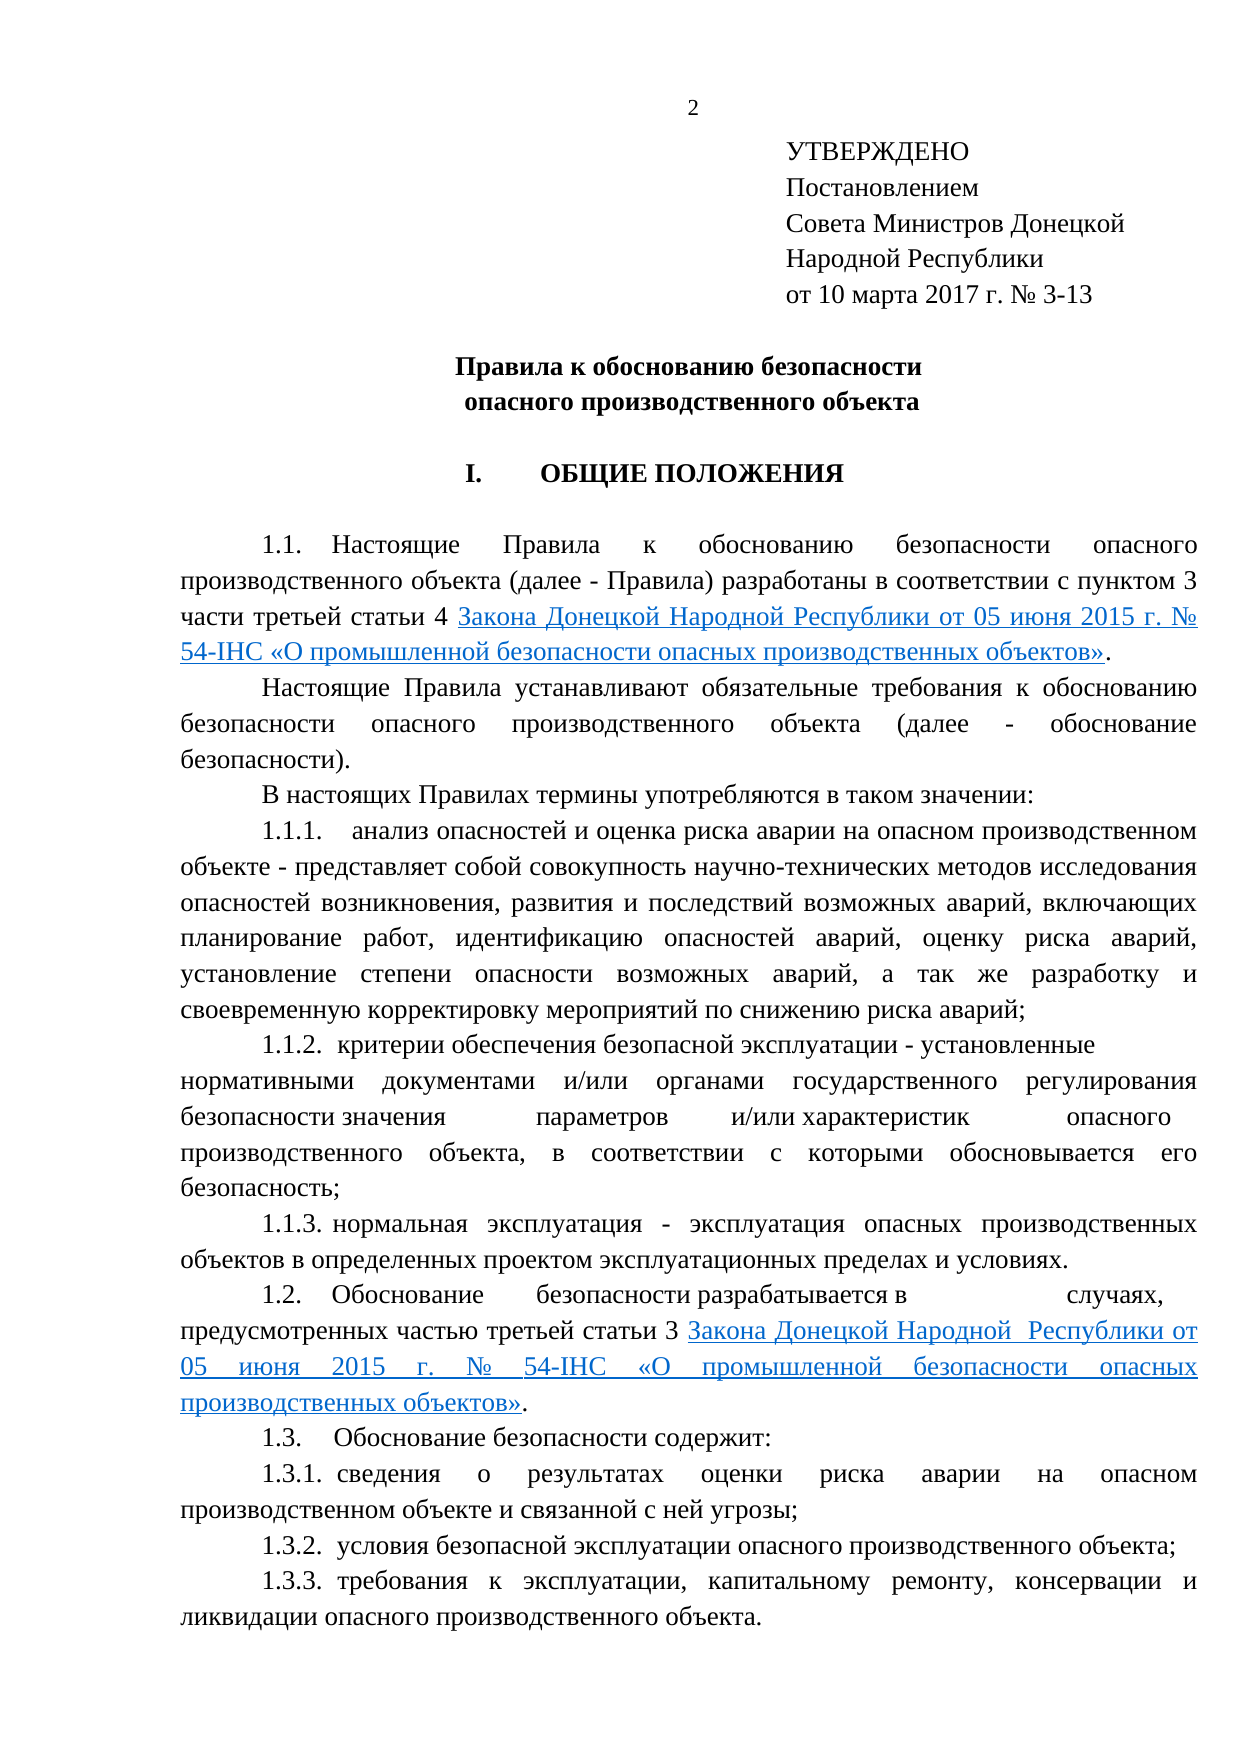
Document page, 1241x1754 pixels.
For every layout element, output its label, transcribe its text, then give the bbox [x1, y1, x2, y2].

text УТВЕРЖДЕНО [786, 135, 1198, 166]
list анализ опасностей и оценка риска аварии на опасном производственном объекте - представляет собой совокупность научно-технических методов исследования опасностей возникновения, развития и последствий возможных аварий, включающих планирование работ, идентификацию опасностей аварий, оценку риска аварий, установление степени опасности возможных аварий, а так же разработку и своевременную корректировку мероприятий по снижению риска аварий; [180, 814, 1198, 1024]
text предусмотренных частью третьей статьи 3 Закона Донецкой Народной Республики от 05 июня 2015 г. № 54-IHC «О промышленной безопасности опасных производственных объектов». [180, 1378, 1198, 1417]
text В настоящих Правилах термины употребляются в таком значении: [180, 778, 1198, 809]
list нормальная эксплуатация - эксплуатация опасных производственных объектов в определенных проектом эксплуатационных пределах и условиях. [180, 1207, 1198, 1274]
list Обоснование безопасности содержит: [180, 1422, 1198, 1453]
list требования к эксплуатации, капитальному ремонту, консервации и ликвидации опасного производственного объекта. [180, 1564, 1198, 1631]
text Совета Министров Донецкой Народной Республики [786, 207, 1198, 274]
list Обоснование безопасности разрабатывается в случаях, [180, 1279, 1198, 1310]
text Настоящие Правила устанавливают обязательные требования к обоснованию безопасности опасного производственного объекта (далее - обоснование безопасности). [180, 671, 1198, 774]
list условия безопасной эксплуатации опасного производственного объекта; [180, 1529, 1198, 1560]
list сведения о результатах оценки риска аварии на опасном производственном объекте и связанной с ней угрозы; [180, 1457, 1198, 1524]
text предусмотренных частью третьей статьи 3 Закона Донецкой Народной Республики от 05 июня 2015 г. № 54-IHC «О промышленной безопасности опасных производственных объектов». [180, 1314, 1198, 1377]
text Правила к обоснованию безопасности опасного производственного объекта [180, 350, 1204, 417]
text от 10 марта 2017 г. № 3-13 [786, 278, 1198, 309]
text производственного объекта, в соответствии с которыми обосновывается его безопасность; [180, 1136, 1198, 1203]
list критерии обеспечения безопасной эксплуатации - установленные [180, 1028, 1198, 1060]
text нормативными документами и/или органами государственного регулирования безопасности значения параметров и/или характеристик опасного [180, 1064, 1198, 1131]
list Настоящие Правила к обоснованию безопасности опасного производственного объекта (далее - Правила) разработаны в соответствии с пунктом 3 части третьей статьи 4 Закона Донецкой Народной Республики от 05 июня 2015 г. № 54-IHC «О промышленной безопасности опасных производственных объектов». [180, 528, 1198, 667]
list ОБЩИЕ ПОЛОЖЕНИЯ [105, 457, 1204, 488]
text Постановлением [786, 171, 1198, 202]
